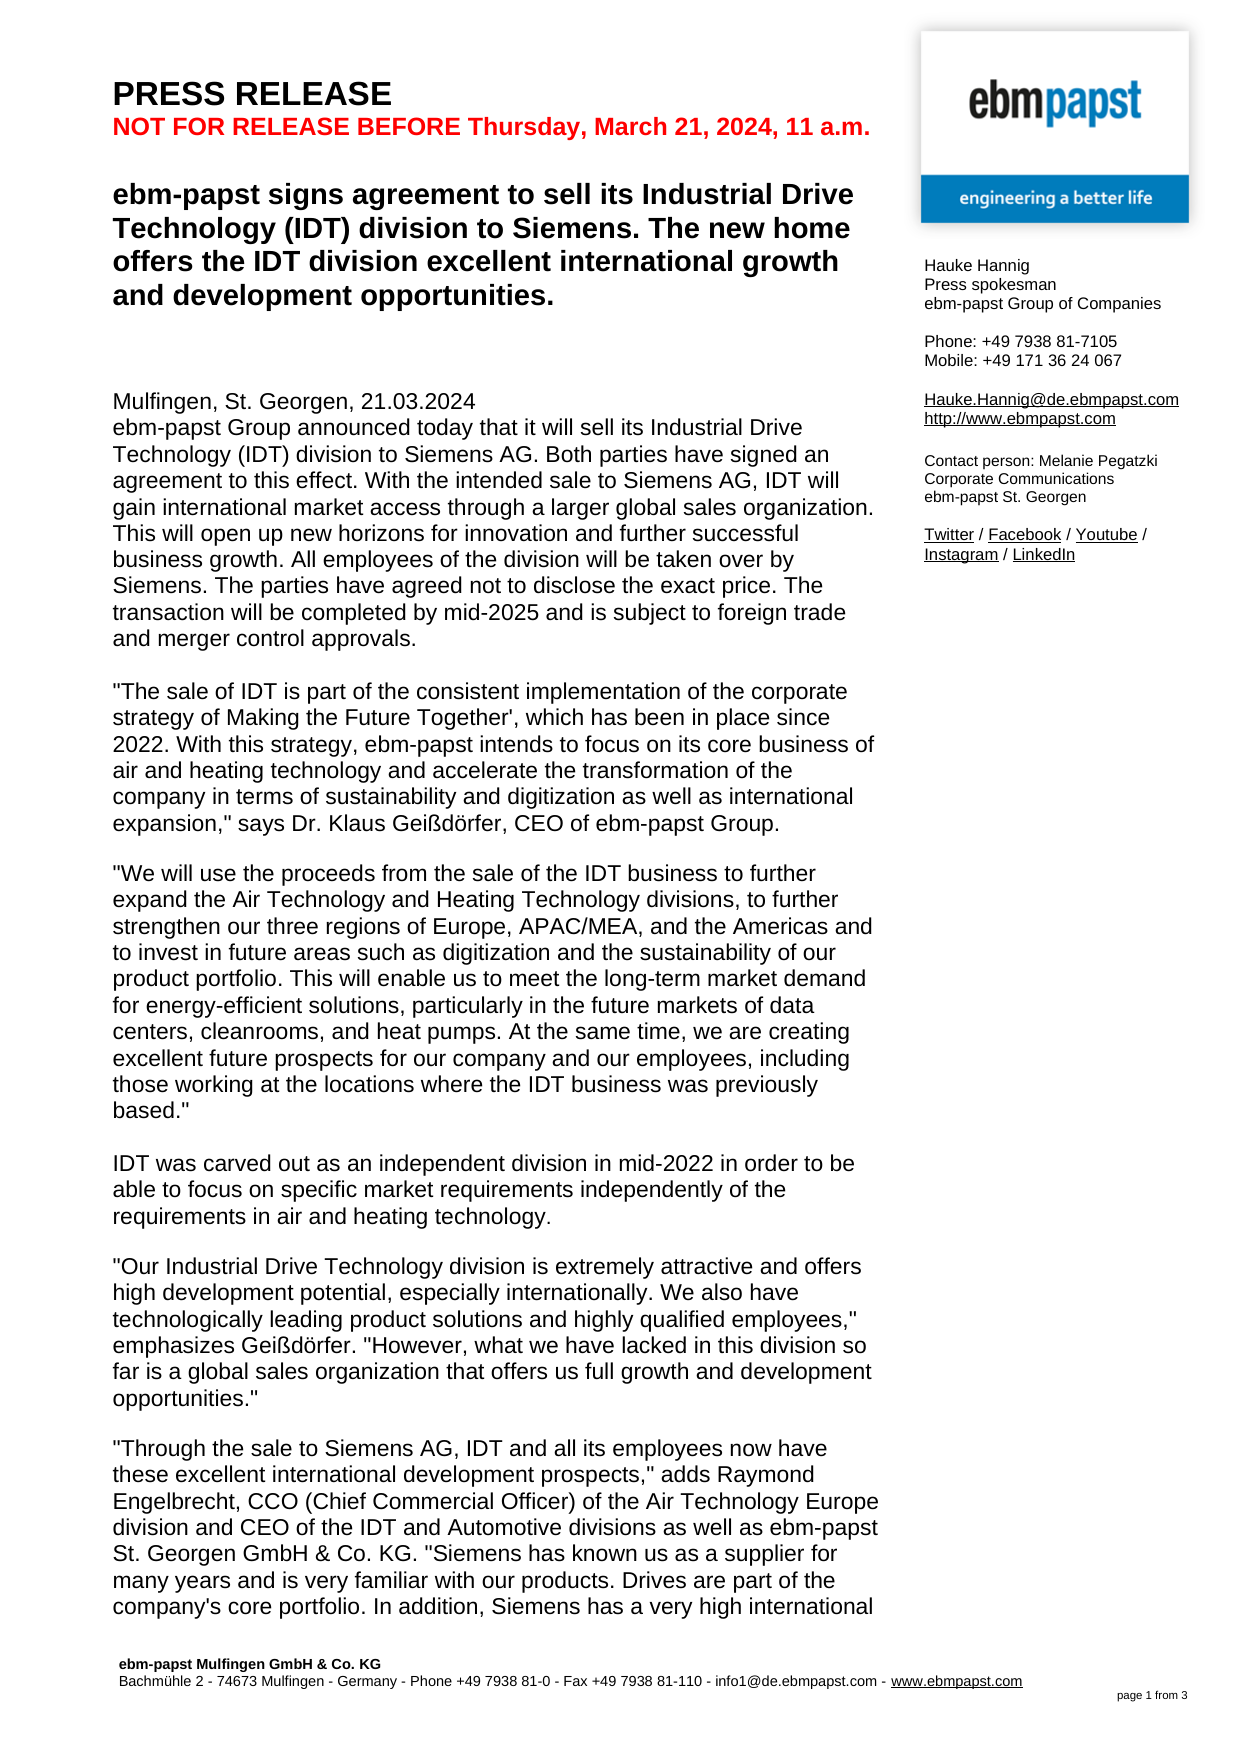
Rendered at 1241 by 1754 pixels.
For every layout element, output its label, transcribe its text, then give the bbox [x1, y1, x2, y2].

subtitle Mulfingen, St. Georgen, 21.03.2024 [112, 388, 886, 414]
text "Our Industrial Drive Technology division is extremely attractive and offers high development potential, especially internationally. We also have technologically leading product solutions and highly qualified employees," emphasizes Geißdörfer. "However, what we have lacked in this division so far is a global sales organization that offers us full growth and development opportunities." [112, 1253, 886, 1411]
picture [902, 12, 1206, 237]
text "The sale of IDT is part of the consistent implementation of the corporate strategy of Making the Future Together', which has been in place since 2022. With this strategy, ebm-papst intends to focus on its core business of air and heating technology and accelerate the transformation of the company in terms of sustainability and digitization as well as international expansion," says Dr. Klaus Geißdörfer, CEO of ebm-papst Group. [112, 678, 886, 860]
text IDT was carved out as an independent division in mid-2022 in order to be able to focus on specific market requirements independently of the requirements in air and heating technology. [112, 1150, 886, 1229]
text ebm-papst signs agreement to sell its Industrial Drive Technology (IDT) division to Siemens. The new home offers the IDT division excellent international growth and development opportunities. [112, 177, 886, 335]
text ebm-papst Group announced today that it will sell its Industrial Drive Technology (IDT) division to Siemens AG. Both parties have signed an agreement to this effect. With the intended sale to Siemens AG, IDT will gain international market access through a larger global sales organization. This will open up new horizons for innovation and further successful business growth. All employees of the division will be taken over by Siemens. The parties have agreed not to disclose the exact price. The transaction will be completed by mid-2025 and is subject to foreign trade and merger control approvals. [112, 414, 886, 652]
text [112, 1411, 886, 1619]
text "We will use the proceeds from the sale of the IDT business to further expand the Air Technology and Heating Technology divisions, to further strengthen our three regions of Europe, APAC/MEA, and the Americas and to invest in future areas such as digitization and the sustainability of our product portfolio. This will enable us to meet the long-term market demand for energy-efficient solutions, particularly in the future markets of data centers, cleanrooms, and heat pumps. At the same time, we are creating excellent future prospects for our company and our employees, including those working at the locations where the IDT business was previously based." [112, 860, 886, 1123]
